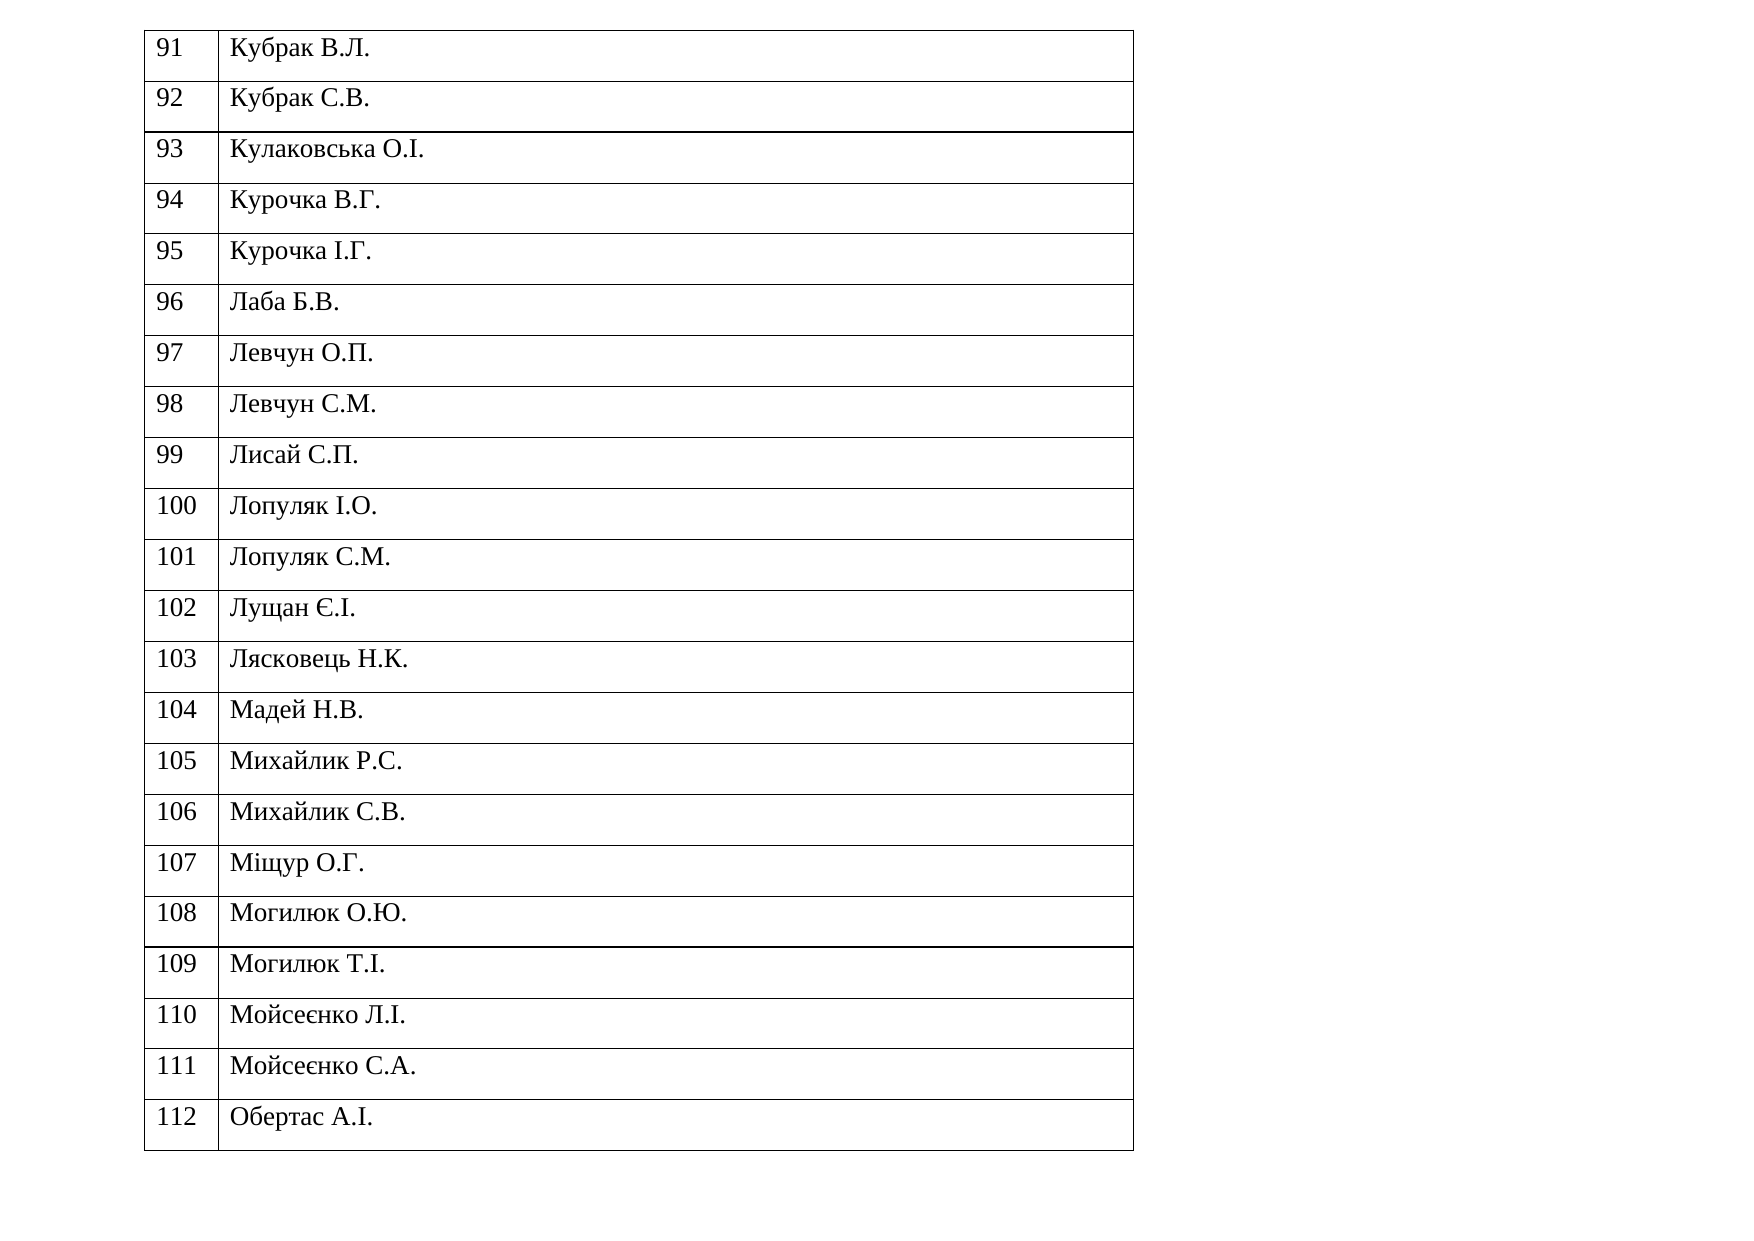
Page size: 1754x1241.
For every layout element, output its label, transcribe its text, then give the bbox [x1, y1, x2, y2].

table_cell Лясковець Н.К. [219, 642, 1133, 692]
table_cell 101 [145, 540, 218, 590]
table_cell 106 [145, 795, 218, 844]
table_cell Могилюк Т.І. [219, 948, 1133, 997]
table_cell 107 [145, 846, 218, 896]
table_cell 96 [145, 285, 218, 335]
table_cell 91 [145, 31, 218, 81]
table_cell Мойсеєнко Л.І. [219, 999, 1133, 1048]
table_cell Михайлик С.В. [219, 795, 1133, 844]
table_cell 93 [145, 133, 218, 182]
table_cell Міщур О.Г. [219, 846, 1133, 896]
table_cell 103 [145, 642, 218, 692]
table_cell 100 [145, 489, 218, 539]
table_cell Левчун О.П. [219, 336, 1133, 386]
table_cell 105 [145, 744, 218, 794]
table_cell Кулаковська О.І. [219, 133, 1133, 182]
table_cell Курочка І.Г. [219, 234, 1133, 284]
table_cell Мадей Н.В. [219, 693, 1133, 743]
table_cell 112 [145, 1100, 218, 1150]
table_cell Кубрак В.Л. [219, 31, 1133, 81]
table_cell Михайлик Р.С. [219, 744, 1133, 794]
table_cell 108 [145, 897, 218, 946]
table_cell 110 [145, 999, 218, 1048]
table_cell Лущан Є.І. [219, 591, 1133, 641]
table_cell Лисай С.П. [219, 438, 1133, 488]
table_cell Кубрак С.В. [219, 82, 1133, 131]
table_cell Обертас А.І. [219, 1100, 1133, 1150]
table_cell 98 [145, 387, 218, 437]
table_cell 104 [145, 693, 218, 743]
table_cell Лаба Б.В. [219, 285, 1133, 335]
table_cell Лопуляк С.М. [219, 540, 1133, 590]
table_cell 102 [145, 591, 218, 641]
table_cell 94 [145, 184, 218, 233]
table_cell 99 [145, 438, 218, 488]
table_cell Курочка В.Г. [219, 184, 1133, 233]
table_cell Лопуляк І.О. [219, 489, 1133, 539]
table_cell Левчун С.М. [219, 387, 1133, 437]
table_cell 109 [145, 948, 218, 997]
table_cell Мойсеєнко С.А. [219, 1049, 1133, 1099]
table_cell 95 [145, 234, 218, 284]
table_cell 97 [145, 336, 218, 386]
table_cell Могилюк О.Ю. [219, 897, 1133, 946]
table_cell 92 [145, 82, 218, 131]
table_cell 111 [145, 1049, 218, 1099]
